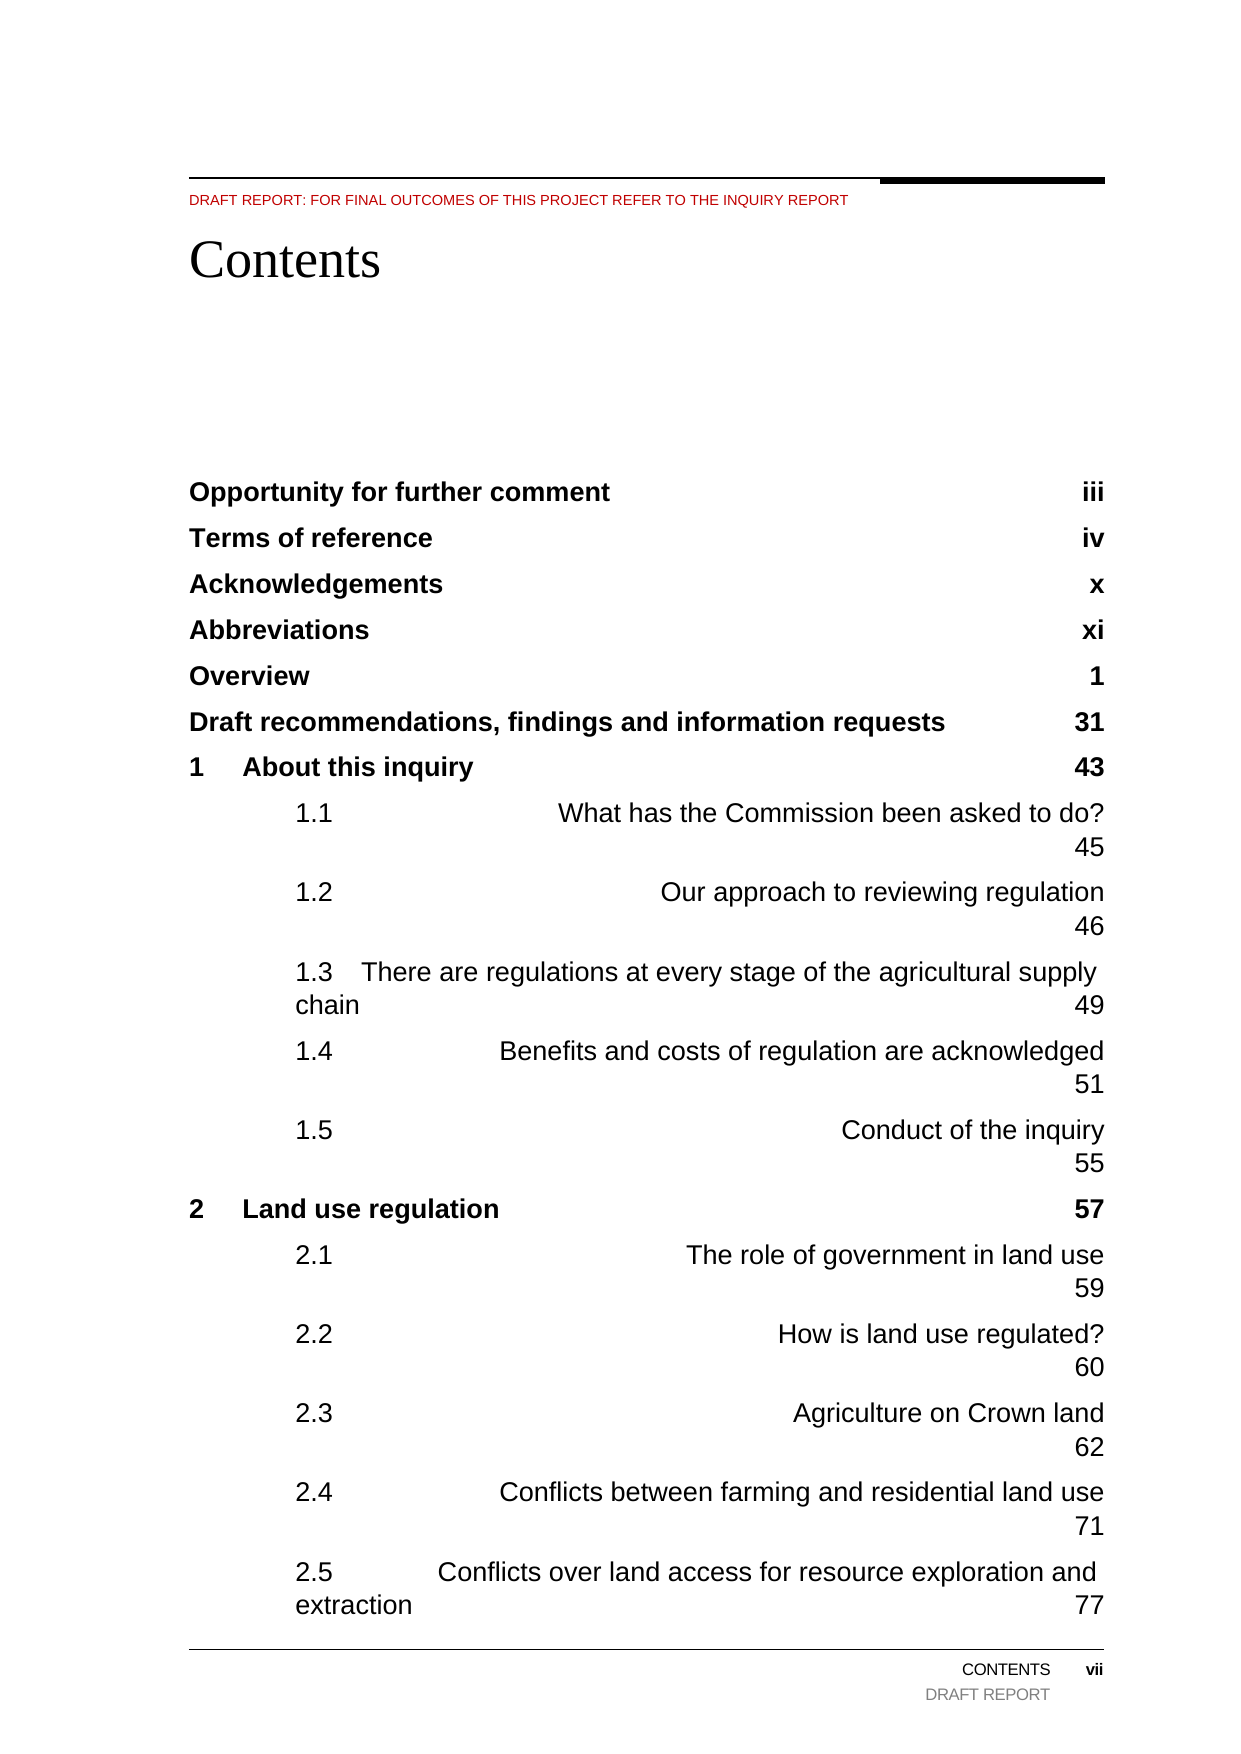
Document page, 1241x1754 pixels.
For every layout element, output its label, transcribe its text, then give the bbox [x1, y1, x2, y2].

text Overview 1 [189, 658, 1016, 692]
text 1.5 Conduct of the inquiry 55 [295, 1113, 1104, 1179]
text 1.1 What has the Commission been asked to do? 45 [295, 796, 1104, 863]
text 2.5 Conflicts over land access for resource exploration and extraction 77 [295, 1554, 1104, 1621]
text Draft recommendations, findings and information requests 31 [189, 704, 1016, 738]
subtitle Contents [189, 227, 1104, 290]
text Terms of reference iv [189, 521, 1016, 554]
text 2.1 The role of government in land use 59 [295, 1238, 1104, 1304]
text 2.2 How is land use regulated? 60 [295, 1317, 1104, 1383]
text Acknowledgements x [189, 567, 1016, 600]
text 2.4 Conflicts between farming and residential land use 71 [295, 1475, 1104, 1542]
text 1.4 Benefits and costs of regulation are acknowledged 51 [295, 1033, 1104, 1100]
text 2 Land use regulation 57 [189, 1192, 1016, 1225]
text Opportunity for further comment iii [189, 475, 1016, 508]
text 1 About this inquiry 43 [189, 750, 1016, 783]
text Abbreviations xi [189, 613, 1016, 646]
text 2.3 Agriculture on Crown land 62 [295, 1396, 1104, 1463]
text 1.2 Our approach to reviewing regulation 46 [295, 875, 1104, 942]
text 1.3 There are regulations at every stage of the agricultural supply chain 49 [295, 954, 1104, 1021]
